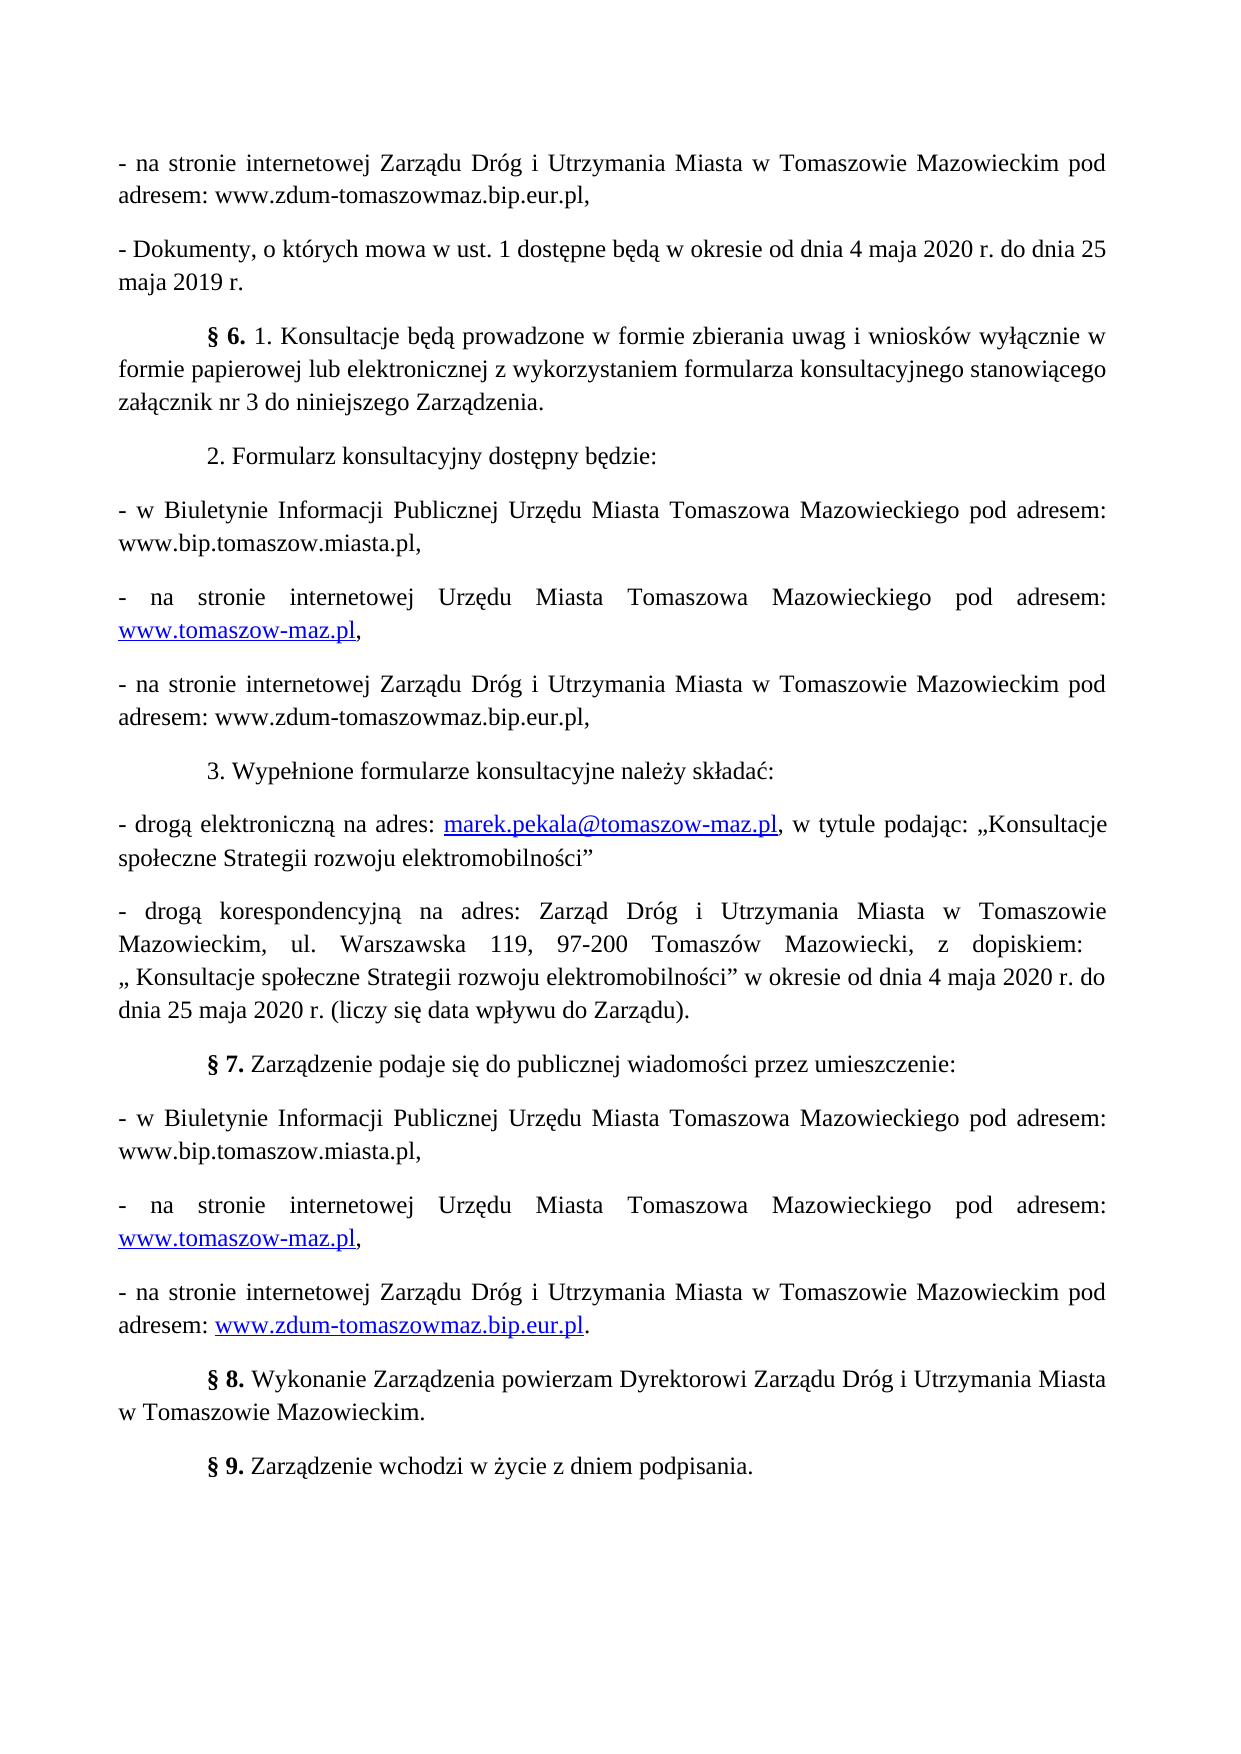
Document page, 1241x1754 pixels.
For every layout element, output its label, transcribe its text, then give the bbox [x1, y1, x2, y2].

text § 7. Zarządzenie podaje się do publicznej wiadomości przez umieszczenie: [118, 1049, 1107, 1078]
text - na stronie internetowej Urzędu Miasta Tomaszowa Mazowieckiego pod adresem: www.tomaszow-maz.pl, [118, 582, 1107, 644]
text - drogą korespondencyjną na adres: Zarząd Dróg i Utrzymania Miasta w Tomaszowie Mazowieckim, ul. Warszawska 119, 97-200 Tomaszów Mazowiecki, z dopiskiem: „ Konsultacje społeczne Strategii rozwoju elektromobilności” w okresie od dnia 4 maja 2020 r. do dnia 25 maja 2020 r. (liczy się data wpływu do Zarządu). [118, 896, 1107, 1024]
text § 8. Wykonanie Zarządzenia powierzam Dyrektorowi Zarządu Dróg i Utrzymania Miasta w Tomaszowie Mazowieckim. [118, 1364, 1107, 1426]
text § 9. Zarządzenie wchodzi w życie z dniem podpisania. [118, 1451, 1107, 1479]
text - na stronie internetowej Urzędu Miasta Tomaszowa Mazowieckiego pod adresem: www.tomaszow-maz.pl, [118, 1190, 1107, 1252]
text - Dokumenty, o których mowa w ust. 1 dostępne będą w okresie od dnia 4 maja 2020 r. do dnia 25 maja 2019 r. [118, 234, 1107, 296]
text - w Biuletynie Informacji Publicznej Urzędu Miasta Tomaszowa Mazowieckiego pod adresem: www.bip.tomaszow.miasta.pl, [118, 495, 1107, 557]
text - na stronie internetowej Zarządu Dróg i Utrzymania Miasta w Tomaszowie Mazowieckim pod adresem: www.zdum-tomaszowmaz.bip.eur.pl, [118, 669, 1107, 731]
text - na stronie internetowej Zarządu Dróg i Utrzymania Miasta w Tomaszowie Mazowieckim pod adresem: www.zdum-tomaszowmaz.bip.eur.pl, [118, 148, 1107, 209]
text 3. Wypełnione formularze konsultacyjne należy składać: [118, 756, 1107, 784]
text 2. Formularz konsultacyjny dostępny będzie: [118, 441, 1107, 470]
text - w Biuletynie Informacji Publicznej Urzędu Miasta Tomaszowa Mazowieckiego pod adresem: www.bip.tomaszow.miasta.pl, [118, 1103, 1107, 1165]
text § 6. 1. Konsultacje będą prowadzone w formie zbierania uwag i wniosków wyłącznie w formie papierowej lub elektronicznej z wykorzystaniem formularza konsultacyjnego stanowiącego załącznik nr 3 do niniejszego Zarządzenia. [118, 321, 1107, 416]
text - drogą elektroniczną na adres: marek.pekala@tomaszow-maz.pl, w tytule podając: „Konsultacje społeczne Strategii rozwoju elektromobilności” [118, 809, 1107, 871]
text - na stronie internetowej Zarządu Dróg i Utrzymania Miasta w Tomaszowie Mazowieckim pod adresem: www.zdum-tomaszowmaz.bip.eur.pl. [118, 1277, 1107, 1339]
